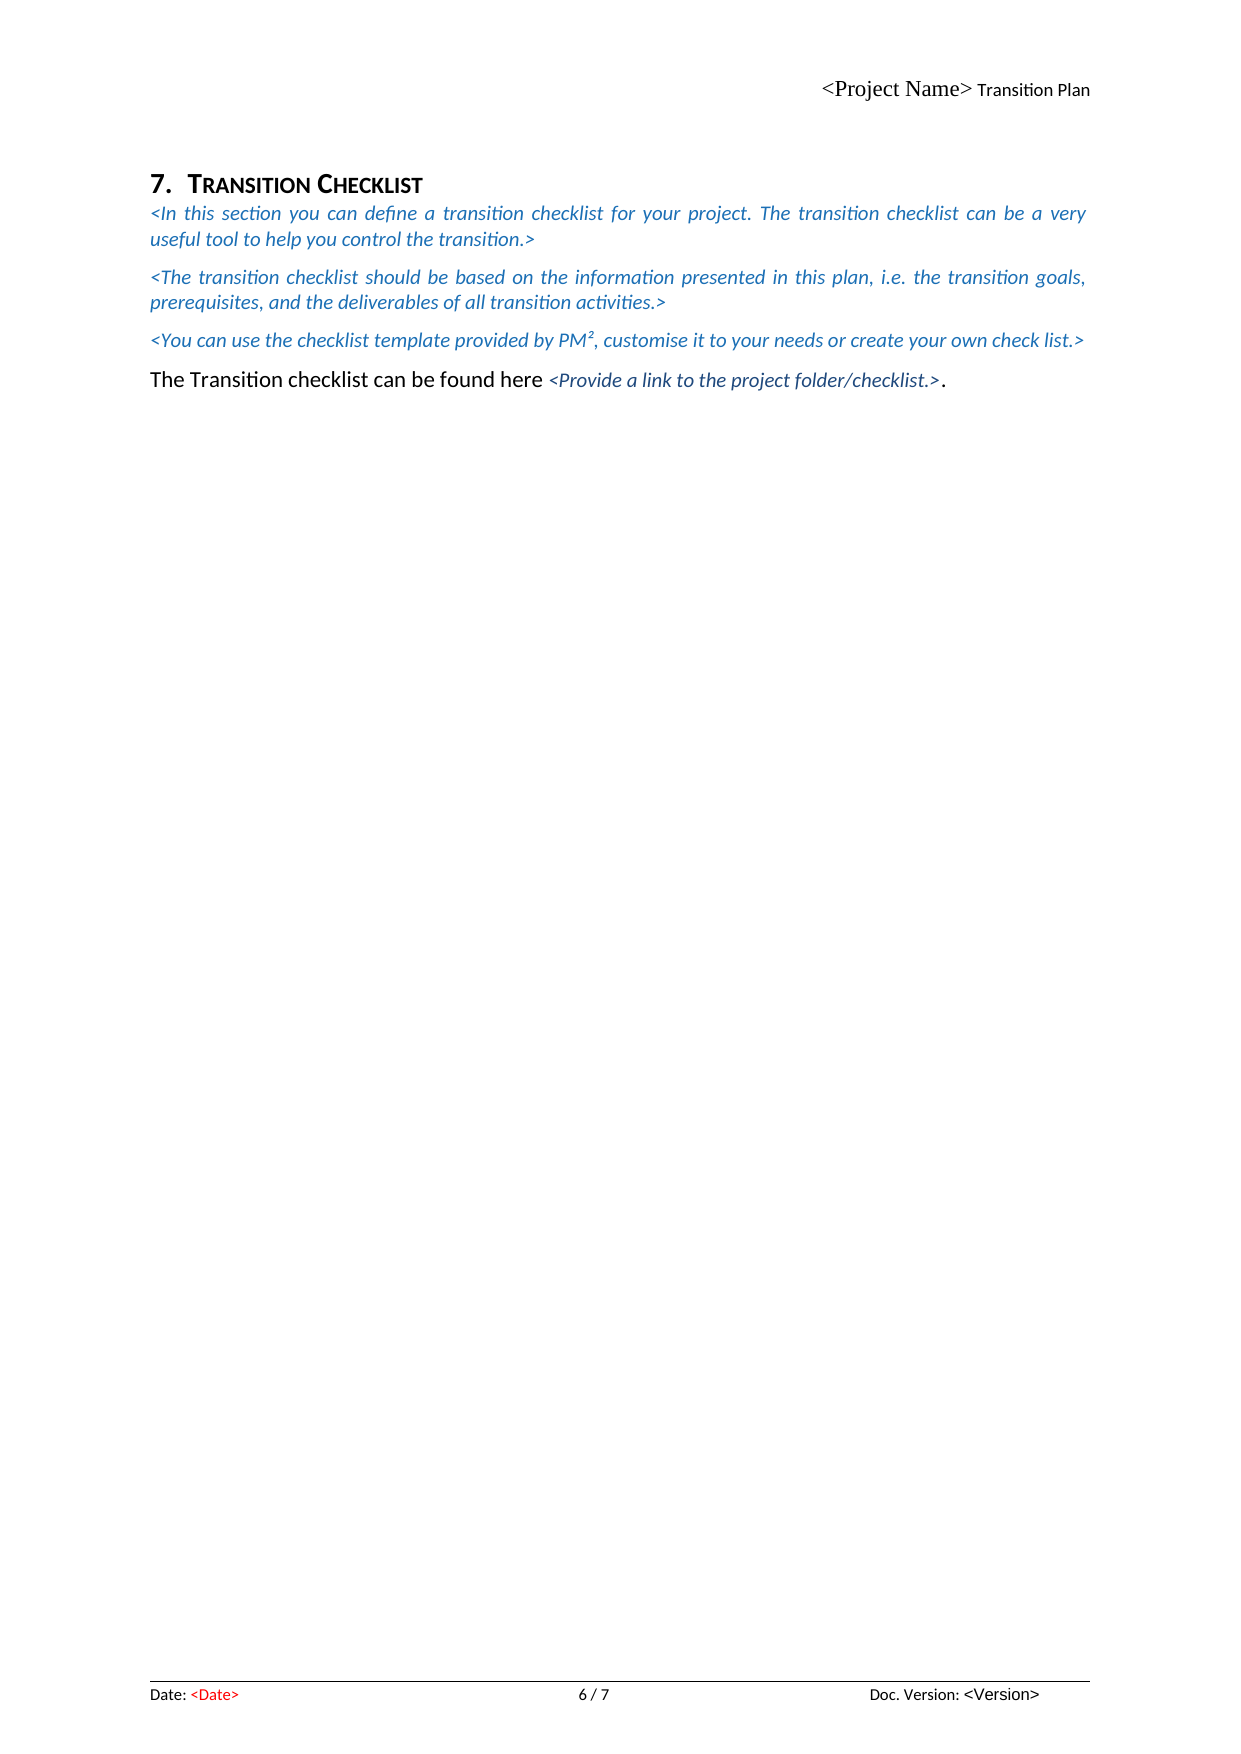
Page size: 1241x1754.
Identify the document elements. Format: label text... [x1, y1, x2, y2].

subtitle Transition Checklist [150, 165, 1090, 201]
text The Transition checklist can be found here <Provide a link to the project folder/checklist.>. [150, 365, 1090, 393]
text <The transition checklist should be based on the information presented in this plan, i.e. the transition goals, prerequisites, and the deliverables of all transition activities.> [150, 264, 1090, 315]
text <You can use the checklist template provided by PM², customise it to your needs or create your own check list.> [150, 327, 1090, 353]
text <In this section you can define a transition checklist for your project. The transition checklist can be a very useful tool to help you control the transition.> [150, 201, 1090, 251]
